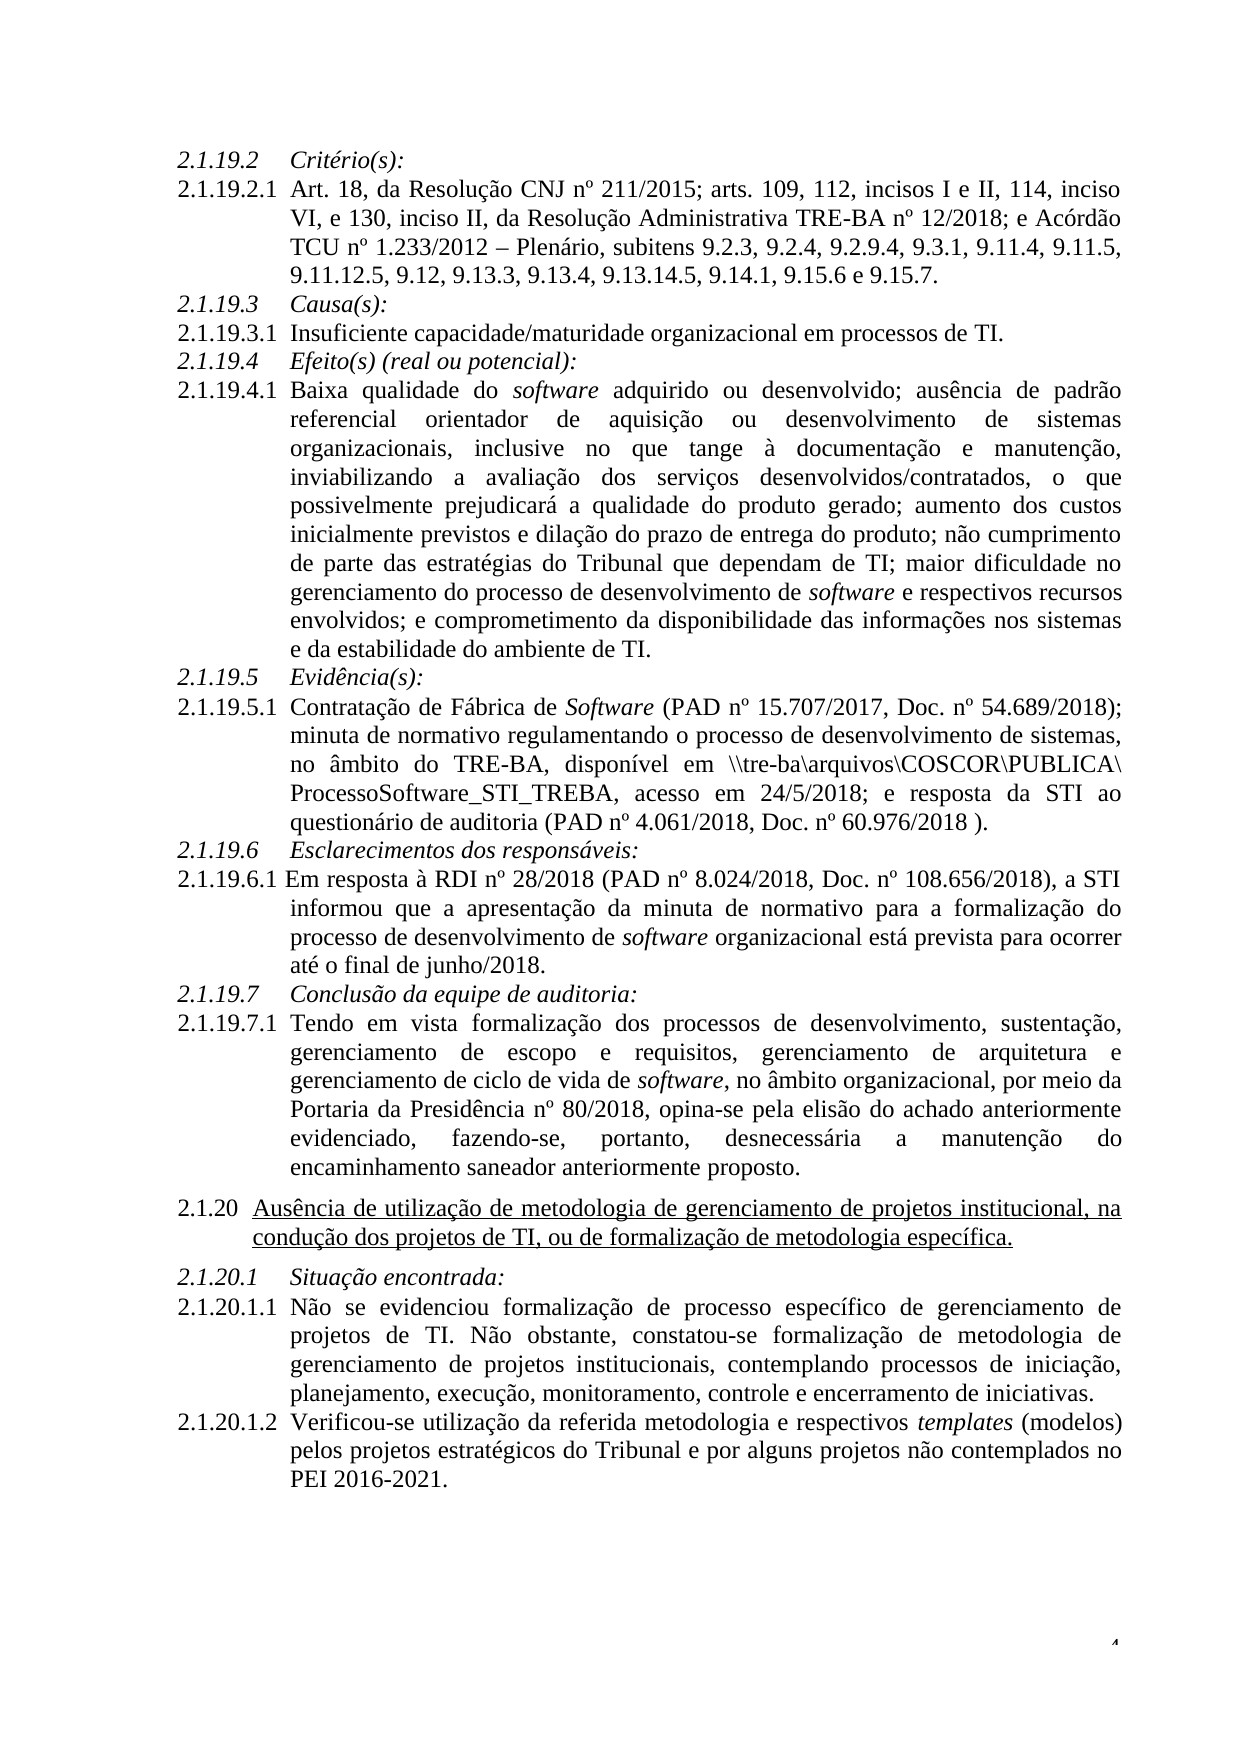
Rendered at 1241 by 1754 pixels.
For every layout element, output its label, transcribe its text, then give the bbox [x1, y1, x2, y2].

list Causa(s): [177, 289, 1134, 318]
list Conclusão da equipe de auditoria: [177, 979, 1134, 1008]
text 2.1.19.6.1 Em resposta à RDI nº 28/2018 (PAD nº 8.024/2018, Doc. nº 108.656/2018), a STI informou que a apresentação da minuta de normativo para a formalização do processo de desenvolvimento de software organizacional está prevista para ocorrer até o final de junho/2018. [177, 864, 1122, 979]
list Não se evidenciou formalização de processo específico de gerenciamento de projetos de TI. Não obstante, constatou-se formalização de metodologia de gerenciamento de projetos institucionais, contemplando processos de iniciação, planejamento, execução, monitoramento, controle e encerramento de iniciativas. [177, 1292, 1122, 1407]
list Baixa qualidade do software adquirido ou desenvolvido; ausência de padrão referencial orientador de aquisição ou desenvolvimento de sistemas organizacionais, inclusive no que tange à documentação e manutenção, inviabilizando a avaliação dos serviços desenvolvidos/contratados, o que possivelmente prejudicará a qualidade do produto gerado; aumento dos custos inicialmente previstos e dilação do prazo de entrega do produto; não cumprimento de parte das estratégias do Tribunal que dependam de TI; maior dificuldade no gerenciamento do processo de desenvolvimento de software e respectivos recursos envolvidos; e comprometimento da disponibilidade das informações nos sistemas e da estabilidade do ambiente de TI. [177, 375, 1122, 663]
list Situação encontrada: [177, 1263, 1134, 1292]
list Insuficiente capacidade/maturidade organizacional em processos de TI. [177, 318, 1134, 347]
list Tendo em vista formalização dos processos de desenvolvimento, sustentação, gerenciamento de escopo e requisitos, gerenciamento de arquitetura e gerenciamento de ciclo de vida de software, no âmbito organizacional, por meio da Portaria da Presidência nº 80/2018, opina-se pela elisão do achado anteriormente evidenciado, fazendo-se, portanto, desnecessária a manutenção do encaminhamento saneador anteriormente proposto. [177, 1008, 1122, 1180]
list Contratação de Fábrica de Software (PAD nº 15.707/2017, Doc. nº 54.689/2018); minuta de normativo regulamentando o processo de desenvolvimento de sistemas, no âmbito do TRE-BA, disponível em \\tre-ba\arquivos\COSCOR\PUBLICA\ ProcessoSoftware_STI_TREBA, acesso em 24/5/2018; e resposta da STI ao questionário de auditoria (PAD nº 4.061/2018, Doc. nº 60.976/2018 ). [177, 692, 1122, 835]
list Efeito(s) (real ou potencial): [177, 347, 1134, 375]
list Critério(s): [177, 146, 1134, 174]
list Ausência de utilização de metodologia de gerenciamento de projetos institucional, na condução dos projetos de TI, ou de formalização de metodologia específica. [177, 1193, 1122, 1250]
list Verificou-se utilização da referida metodologia e respectivos templates (modelos) pelos projetos estratégicos do Tribunal e por alguns projetos não contemplados no PEI 2016-2021. [177, 1407, 1122, 1493]
list Art. 18, da Resolução CNJ nº 211/2015; arts. 109, 112, incisos I e II, 114, inciso VI, e 130, inciso II, da Resolução Administrativa TRE-BA nº 12/2018; e Acórdão TCU nº 1.233/2012 – Plenário, subitens 9.2.3, 9.2.4, 9.2.9.4, 9.3.1, 9.11.4, 9.11.5, 9.11.12.5, 9.12, 9.13.3, 9.13.4, 9.13.14.5, 9.14.1, 9.15.6 e 9.15.7. [177, 174, 1122, 289]
list Esclarecimentos dos responsáveis: [177, 835, 1134, 864]
list Evidência(s): [177, 663, 1134, 692]
